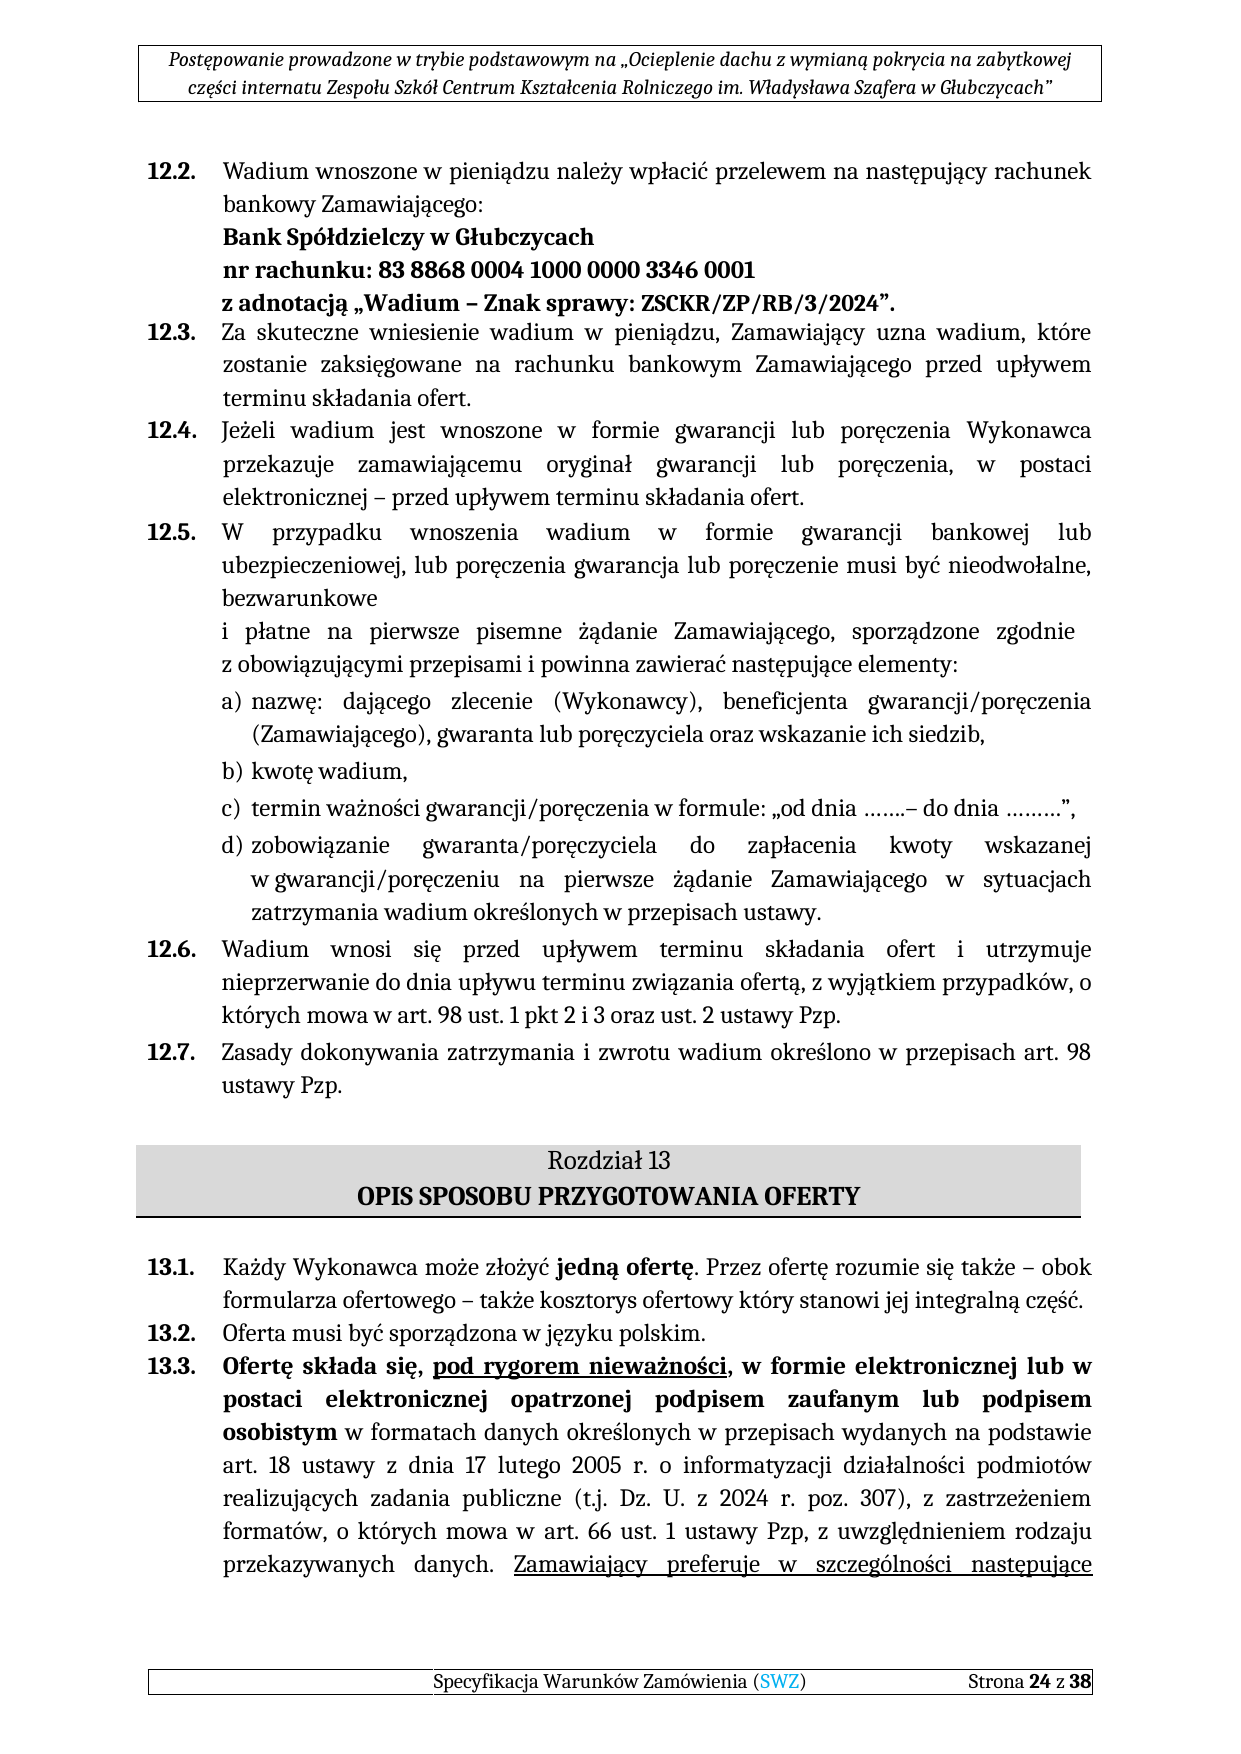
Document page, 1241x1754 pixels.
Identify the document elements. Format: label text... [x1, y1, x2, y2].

list Każdy Wykonawca może złożyć jedną ofertę. Przez ofertę rozumie się także – obok formularza ofertowego – także kosztorys ofertowy który stanowi jej integralną część. [148, 1253, 1093, 1314]
list Wadium wnoszone w pieniądzu należy wpłacić przelewem na następujący rachunek bankowy Zamawiającego: [148, 157, 1093, 218]
list Jeżeli wadium jest wnoszone w formie gwarancji lub poręczenia Wykonawca przekazuje zamawiającemu oryginał gwarancji lub poręczenia, w postaci elektronicznej – przed upływem terminu składania ofert. [148, 416, 1093, 511]
list Za skuteczne wniesienie wadium w pieniądzu, Zamawiający uzna wadium, które zostanie zaksięgowane na rachunku bankowym Zamawiającego przed upływem terminu składania ofert. [148, 317, 1093, 412]
list Oferta musi być sporządzona w języku polskim. [148, 1319, 1093, 1347]
list termin ważności gwarancji/poręczenia w formule: „od dnia …….– do dnia ………”, [221, 794, 1093, 823]
list nazwę: dającego zlecenie (Wykonawcy), beneficjenta gwarancji/poręczenia (Zamawiającego), gwaranta lub poręczyciela oraz wskazanie ich siedzib, [221, 687, 1093, 749]
text Bank Spółdzielczy w Głubczycach [223, 223, 1093, 251]
list Zasady dokonywania zatrzymania i zwrotu wadium określono w przepisach art. 98 ustawy Pzp. [147, 1038, 1093, 1100]
list Wadium wnosi się przed upływem terminu składania ofert i utrzymuje nieprzerwanie do dnia upływu terminu związania ofertą, z wyjątkiem przypadków, o których mowa w art. 98 ust. 1 pkt 2 i 3 oraz ust. 2 ustawy Pzp. [147, 935, 1093, 1029]
text nr rachunku: 83 8868 0004 1000 0000 3346 0001 [223, 256, 1093, 284]
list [148, 1352, 1093, 1578]
list zobowiązanie gwaranta/poręczyciela do zapłacenia kwoty wskazanej w gwarancji/poręczeniu na pierwsze żądanie Zamawiającego w sytuacjach zatrzymania wadium określonych w przepisach ustawy. [221, 831, 1093, 926]
table_header Rozdział 13 OPIS SPOSOBU PRZYGOTOWANIA OFERTY [136, 1145, 1081, 1216]
list W przypadku wnoszenia wadium w formie gwarancji bankowej lub ubezpieczeniowej, lub poręczenia gwarancja lub poręczenie musi być nieodwołalne, bezwarunkowe i płatne na pierwsze pisemne żądanie Zamawiającego, sporządzone zgodnie z obowiązującymi przepisami i powinna zawierać następujące elementy: [147, 518, 1093, 678]
text z adnotacją „Wadium – Znak sprawy: ZSCKR/ZP/RB/3/2024”. [148, 289, 1093, 317]
list kwotę wadium, [221, 757, 1093, 786]
